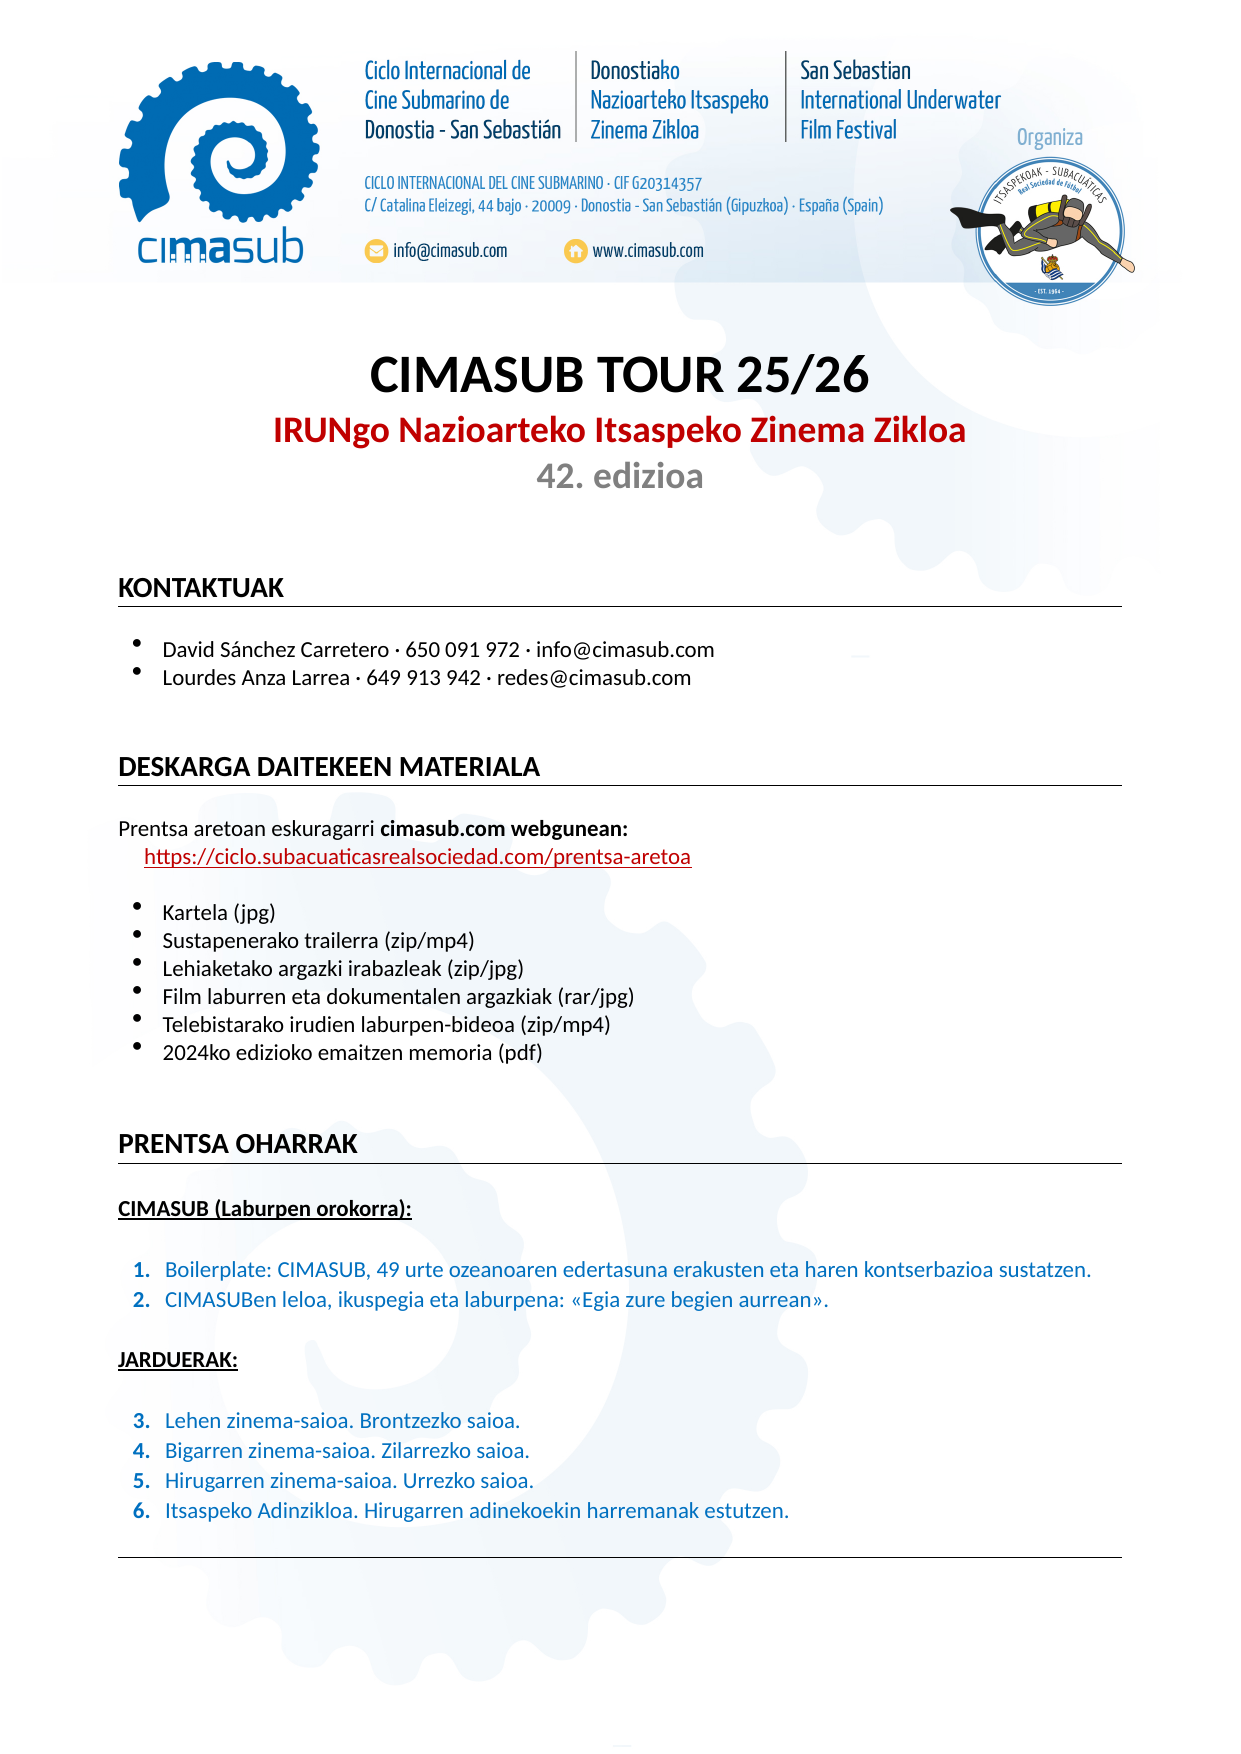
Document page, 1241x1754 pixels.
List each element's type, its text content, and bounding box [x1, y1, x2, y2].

text CIMASUB (Laburpen orokorra): [118, 1194, 1122, 1222]
text PRENTSA OHARRAK [118, 1125, 1122, 1163]
text CIMASUB TOUR 25/26 [118, 340, 1122, 406]
picture [1, 1, 1241, 1754]
list Itsaspeko Adinzikloa. Hirugarren adinekoekin harremanak estutzen. [133, 1496, 1122, 1524]
text DESKARGA DAITEKEEN MATERIALA [118, 748, 1122, 785]
list Hirugarren zinema-saioa. Urrezko saioa. [133, 1466, 1122, 1494]
list Film laburren eta dokumentalen argazkiak (rar/jpg) [133, 982, 1122, 1011]
list Prentsa aretoan eskuragarri cimasub.com webgunean: https://ciclo.subacuaticasrealsociedad.com/prentsa-aretoa [118, 786, 1122, 898]
list Kartela (jpg) [133, 898, 1122, 926]
list David Sánchez Carretero · 650 091 972 · info@cimasub.com [133, 636, 1122, 663]
list Sustapenerako trailerra (zip/mp4) [133, 926, 1122, 954]
text IRUNgo Nazioarteko Itsaspeko Zinema Zikloa 42. edizioa [118, 406, 1122, 497]
list Boilerplate: CIMASUB, 49 urte ozeanoaren edertasuna erakusten eta haren kontserbazioa sustatzen. [133, 1255, 1122, 1283]
text KONTAKTUAK [118, 533, 1122, 606]
list Bigarren zinema-saioa. Zilarrezko saioa. [133, 1436, 1122, 1464]
list Lehiaketako argazki irabazleak (zip/jpg) [133, 954, 1122, 982]
list Telebistarako irudien laburpen-bideoa (zip/mp4) [133, 1011, 1122, 1038]
text JARDUERAK: [118, 1345, 1122, 1373]
list Lourdes Anza Larrea · 649 913 942 · redes@cimasub.com [133, 663, 1122, 692]
list CIMASUBen leloa, ikuspegia eta laburpena: «Egia zure begien aurrean». [133, 1285, 1122, 1313]
list 2024ko edizioko emaitzen memoria (pdf) [133, 1038, 1122, 1094]
list Lehen zinema-saioa. Brontzezko saioa. [133, 1406, 1122, 1434]
